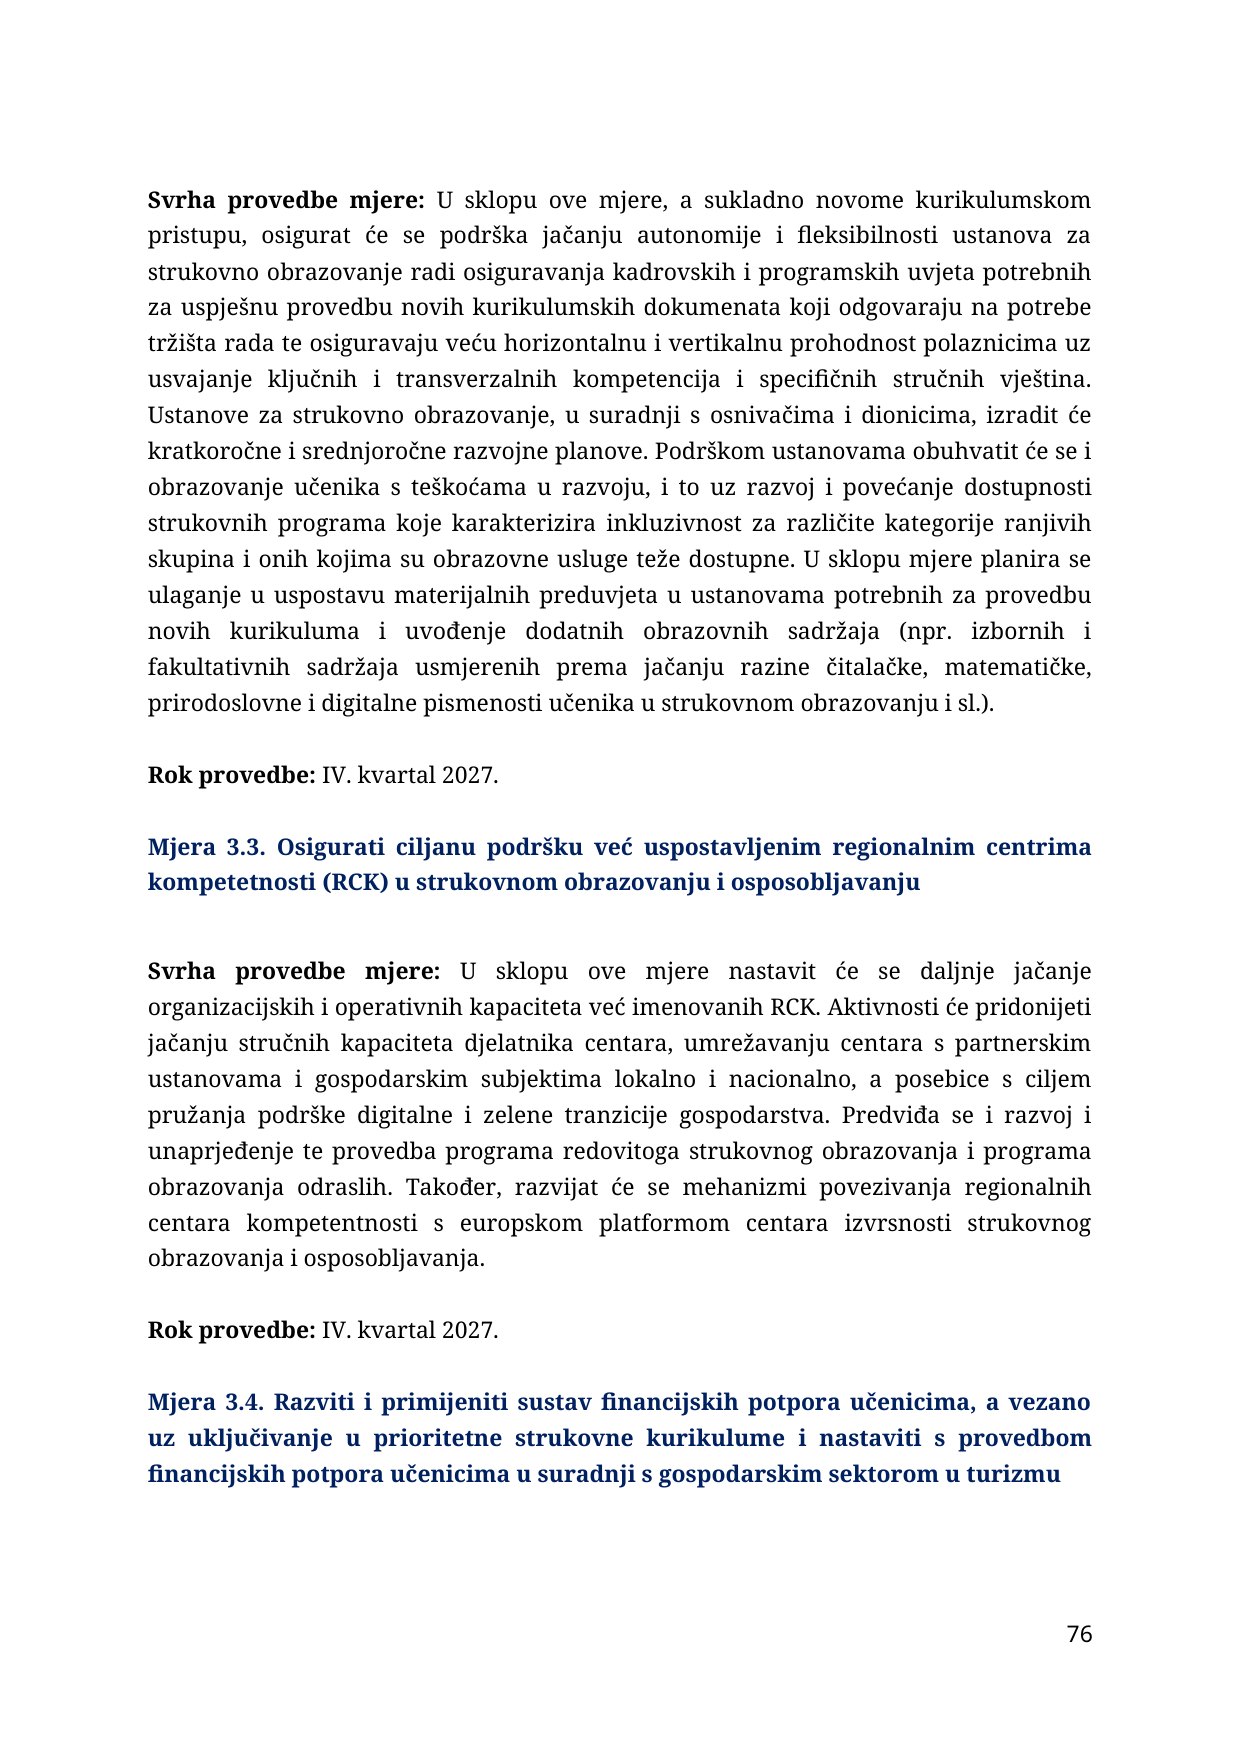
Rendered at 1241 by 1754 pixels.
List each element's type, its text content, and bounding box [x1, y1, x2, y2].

text Svrha provedbe mjere: U sklopu ove mjere nastavit će se daljnje jačanje organizacijskih i operativnih kapaciteta već imenovanih RCK. Aktivnosti će pridonijeti jačanju stručnih kapaciteta djelatnika centara, umrežavanju centara s partnerskim ustanovama i gospodarskim subjektima lokalno i nacionalno, a posebice s ciljem pružanja podrške digitalne i zelene tranzicije gospodarstva. Predviđa se i razvoj i unaprjeđenje te provedba programa redovitoga strukovnog obrazovanja i programa obrazovanja odraslih. Također, razvijat će se mehanizmi povezivanja regionalnih centara kompetentnosti s europskom platformom centara izvrsnosti strukovnog obrazovanja i osposobljavanja. [148, 955, 1093, 1274]
text Mjera 3.3. Osigurati ciljanu podršku već uspostavljenim regionalnim centrima kompetetnosti (RCK) u strukovnom obrazovanju i osposobljavanju [148, 830, 1093, 898]
text Rok provedbe: IV. kvartal 2027. [148, 758, 1093, 790]
text Mjera 3.4. Razviti i primijeniti sustav financijskih potpora učenicima, a vezano uz uključivanje u prioritetne strukovne kurikulume i nastaviti s provedbom financijskih potpora učenicima u suradnji s gospodarskim sektorom u turizmu [148, 1386, 1093, 1489]
text Rok provedbe: IV. kvartal 2027. [148, 1314, 1093, 1346]
text Svrha provedbe mjere: U sklopu ove mjere, a sukladno novome kurikulumskom pristupu, osigurat će se podrška jačanju autonomije i fleksibilnosti ustanova za strukovno obrazovanje radi osiguravanja kadrovskih i programskih uvjeta potrebnih za uspješnu provedbu novih kurikulumskih dokumenata koji odgovaraju na potrebe tržišta rada te osiguravaju veću horizontalnu i vertikalnu prohodnost polaznicima uz usvajanje ključnih i transverzalnih kompetencija i specifičnih stručnih vještina. Ustanove za strukovno obrazovanje, u suradnji s osnivačima i dionicima, izradit će kratkoročne i srednjoročne razvojne planove. Podrškom ustanovama obuhvatit će se i obrazovanje učenika s teškoćama u razvoju, i to uz razvoj i povećanje dostupnosti strukovnih programa koje karakterizira inkluzivnost za različite kategorije ranjivih skupina i onih kojima su obrazovne usluge teže dostupne. U sklopu mjere planira se ulaganje u uspostavu materijalnih preduvjeta u ustanovama potrebnih za provedbu novih kurikuluma i uvođenje dodatnih obrazovnih sadržaja (npr. izbornih i fakultativnih sadržaja usmjerenih prema jačanju razine čitalačke, matematičke, prirodoslovne i digitalne pismenosti učenika u strukovnom obrazovanju i sl.). [148, 183, 1093, 718]
